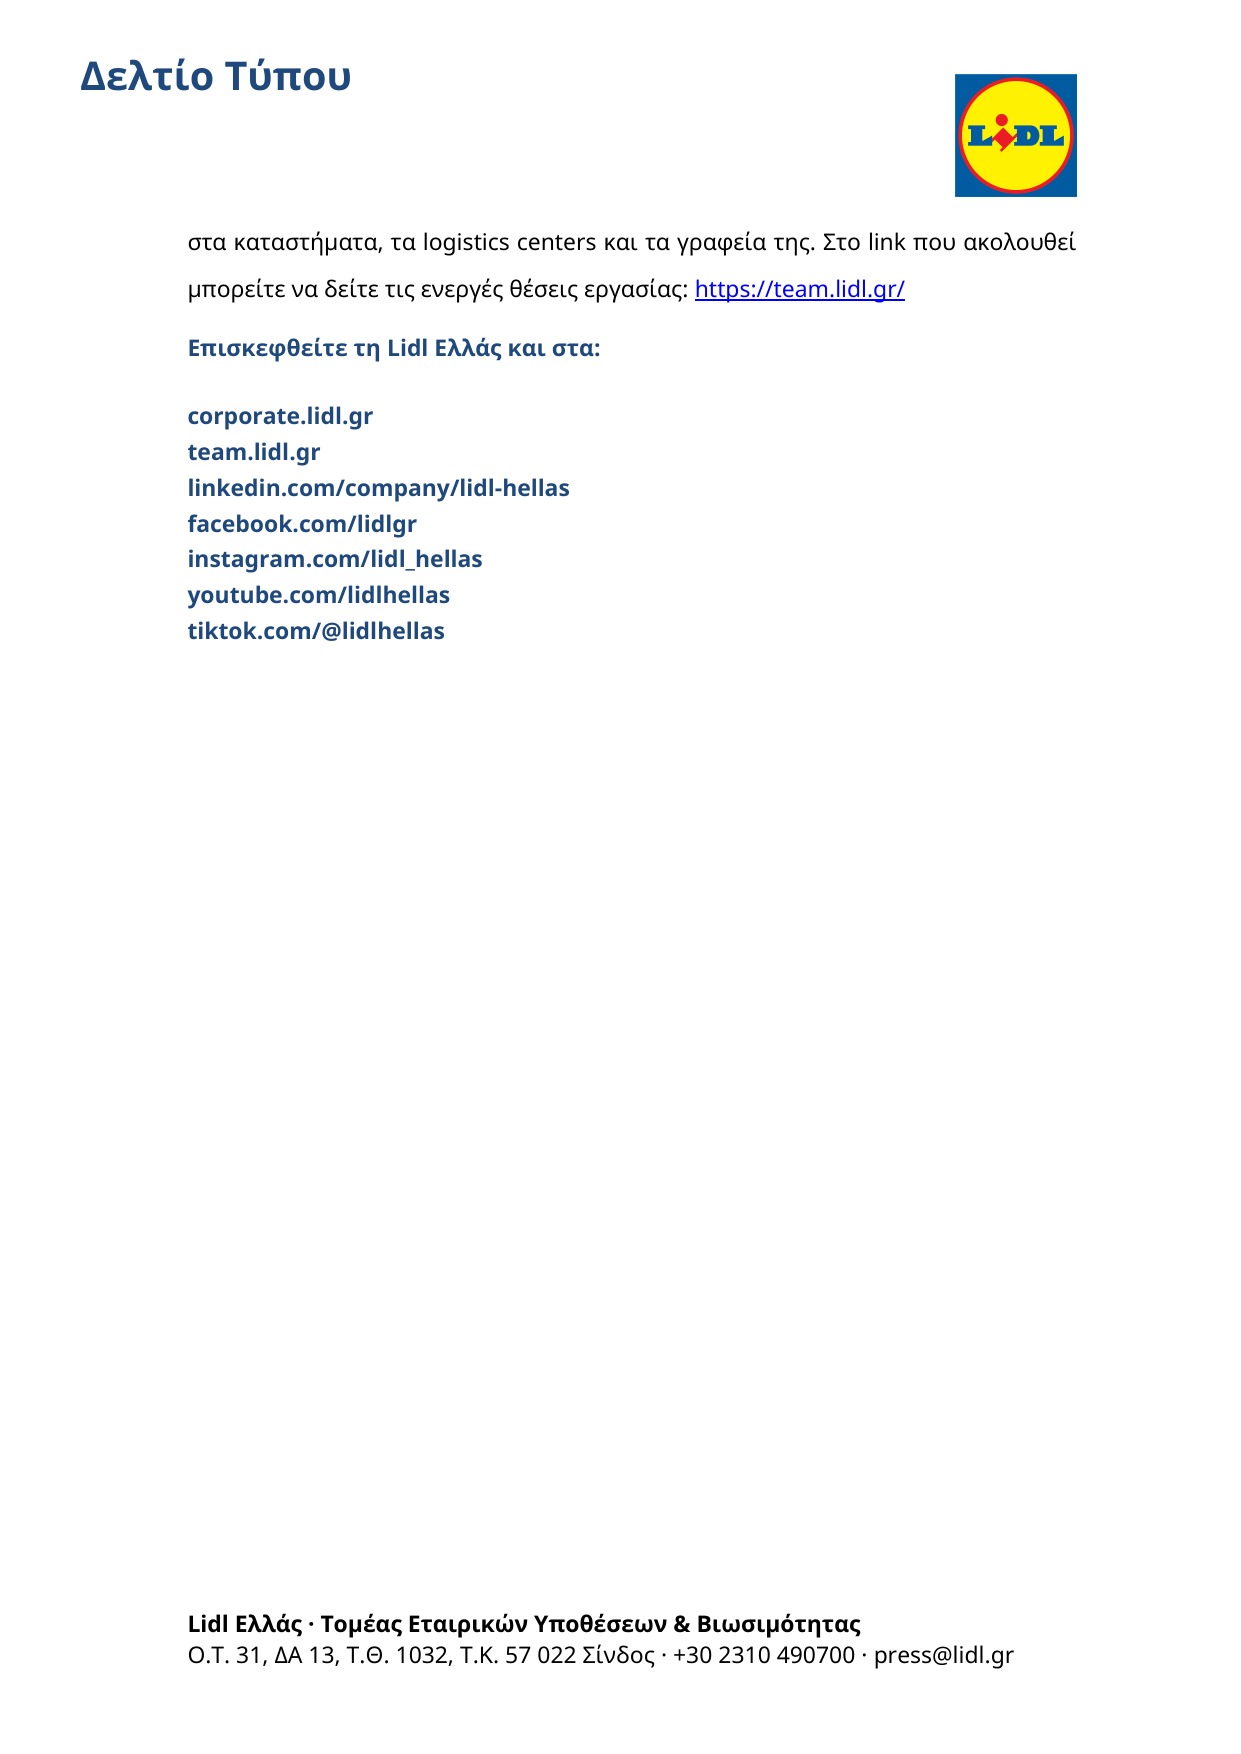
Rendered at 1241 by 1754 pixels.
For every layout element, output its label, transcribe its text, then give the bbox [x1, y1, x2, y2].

text Επισκεφθείτε τη Lidl Ελλάς και στα: [187, 332, 1078, 363]
text linkedin.com/company/lidl-hellas [187, 472, 1078, 503]
picture [954, 73, 1078, 198]
text youtube.com/lidlhellas [187, 579, 1078, 611]
text facebook.com/lidlgr [187, 507, 1078, 539]
text team.lidl.gr [187, 436, 1078, 467]
text instagram.com/lidl_hellas [187, 543, 1078, 575]
text corporate.lidl.gr [187, 400, 1078, 431]
text tiktok.com/@lidlhellas [187, 615, 1078, 647]
